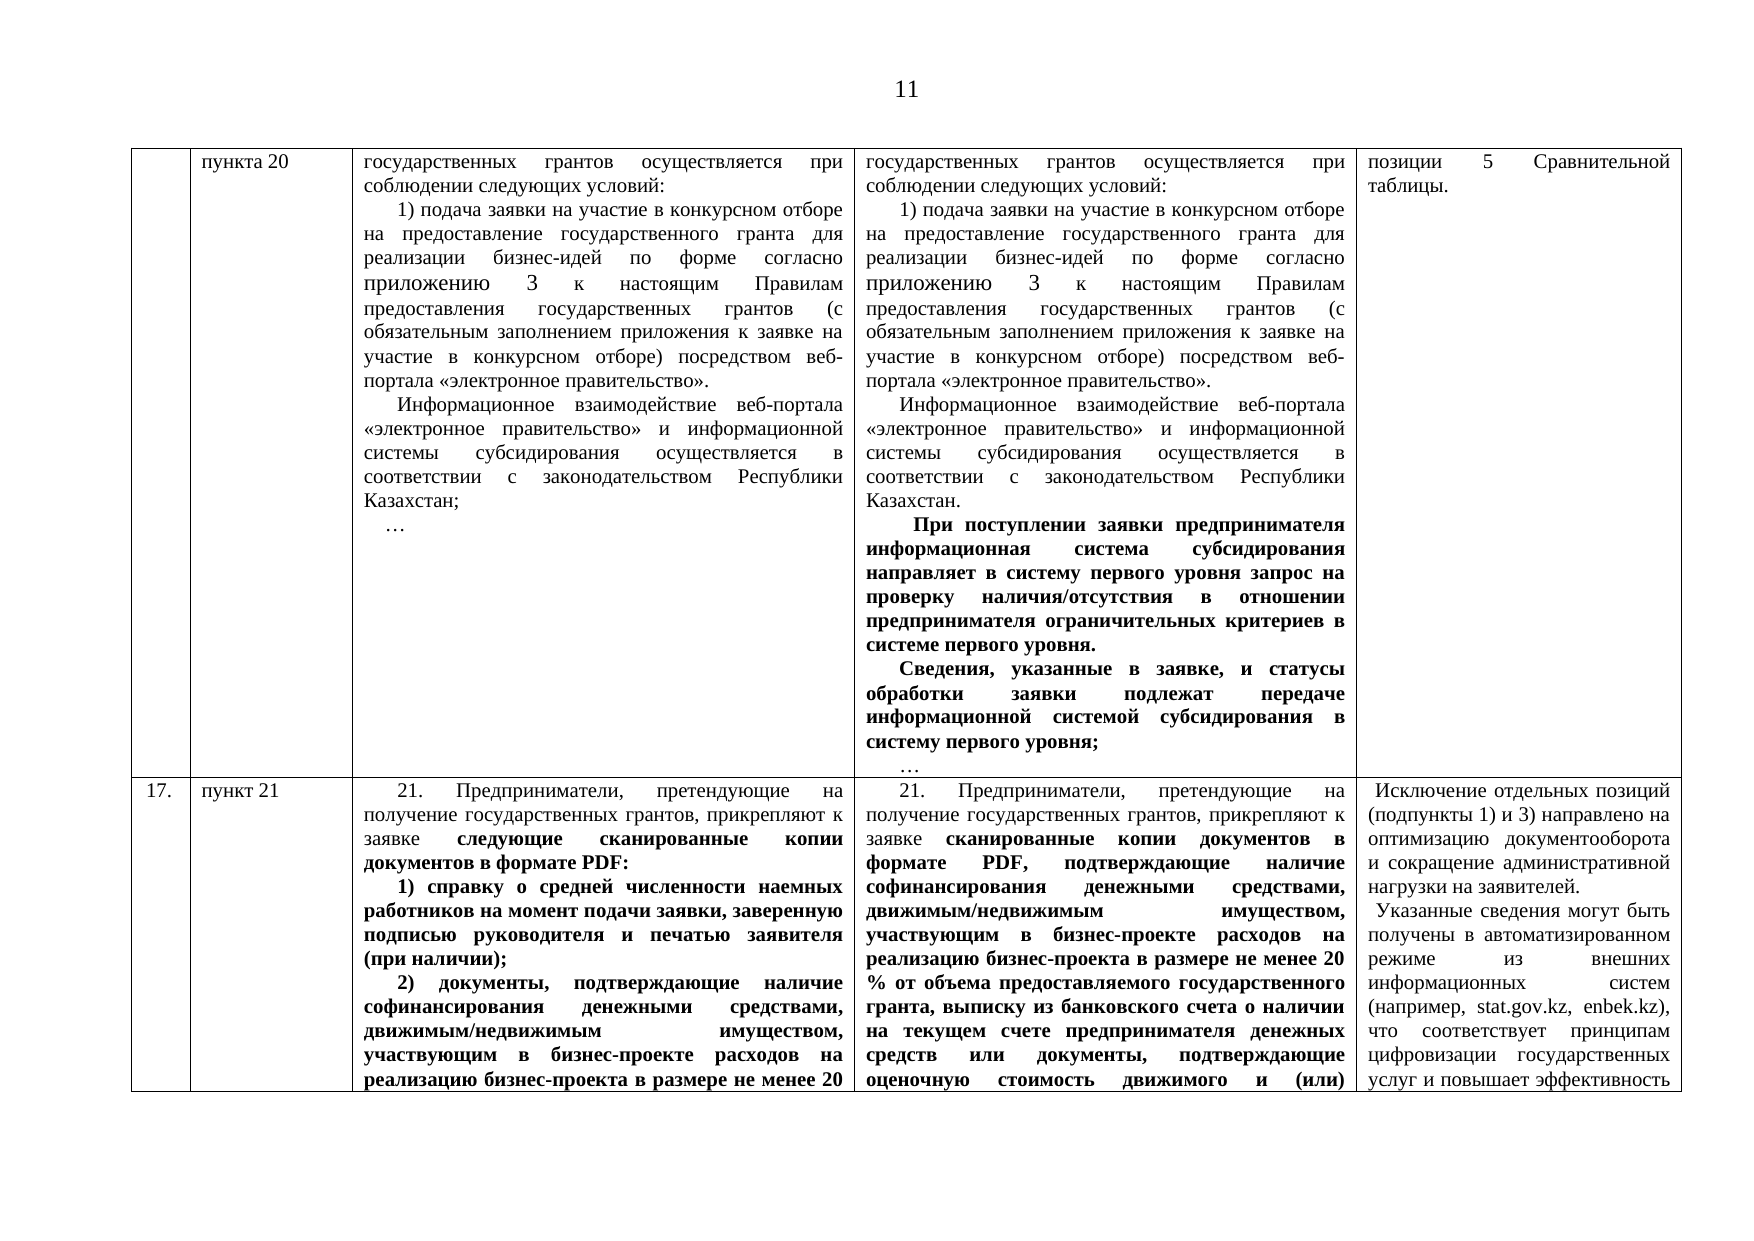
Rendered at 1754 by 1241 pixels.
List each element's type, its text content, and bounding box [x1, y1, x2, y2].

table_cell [1357, 778, 1681, 1091]
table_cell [855, 778, 1356, 1091]
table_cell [1357, 149, 1681, 777]
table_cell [353, 778, 854, 1091]
table_cell [132, 149, 190, 777]
table_cell пункт 21 [191, 778, 352, 1091]
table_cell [191, 149, 352, 777]
table_cell [132, 778, 190, 1091]
